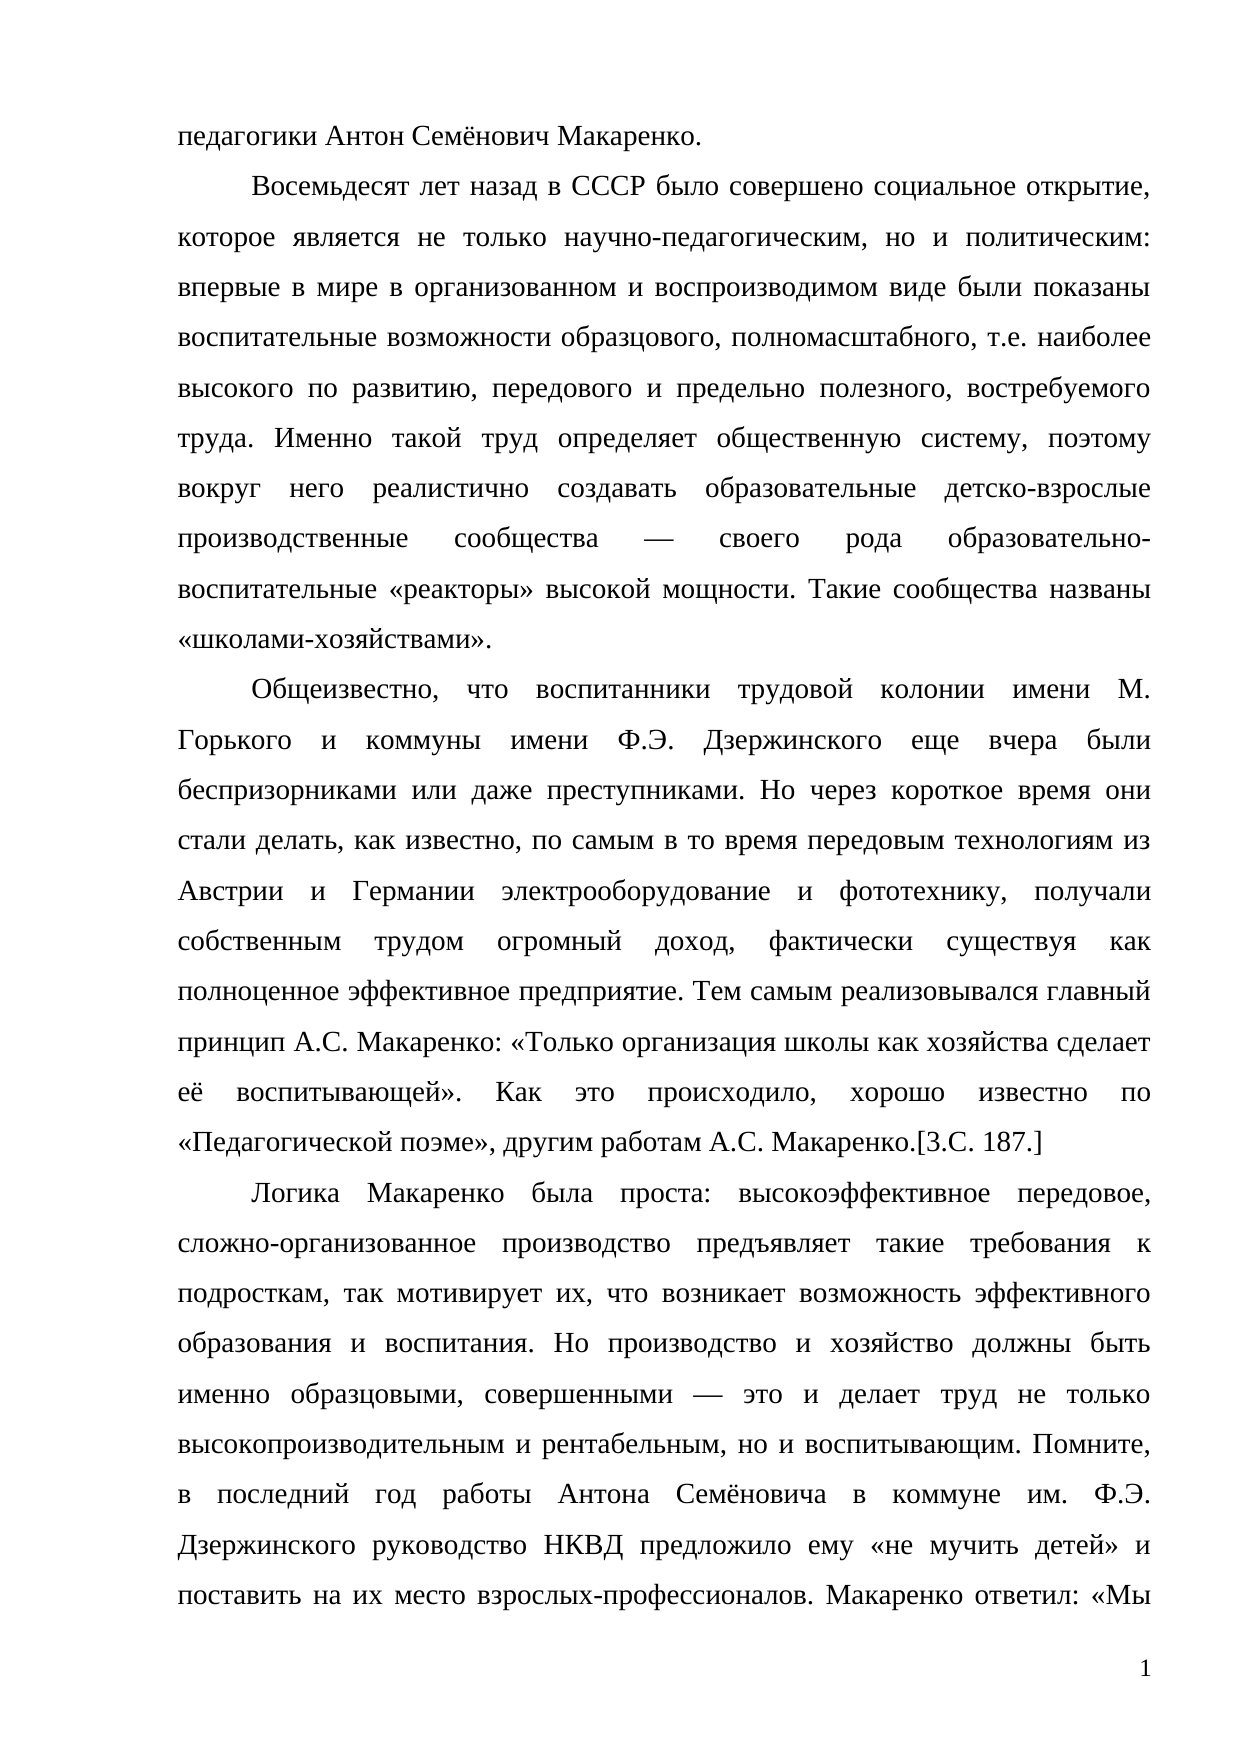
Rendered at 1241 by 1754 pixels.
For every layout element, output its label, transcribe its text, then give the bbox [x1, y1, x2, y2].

text Восемьдесят лет назад в СССР было совершено социальное открытие, которое является не только научно-педагогическим, но и политическим: впервые в мире в организованном и воспроизводимом виде были показаны воспитательные возможности образцового, полномасштабного, т.е. наиболее высокого по развитию, передового и предельно полезного, востребуемого труда. Именно такой труд определяет общественную систему, поэтому вокруг него реалистично создавать образовательные детско-взрослые производственные сообщества — своего рода образовательно-воспитательные «реакторы» высокой мощности. Такие сообщества названы «школами-хозяйствами». [177, 168, 1152, 655]
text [177, 118, 1152, 152]
text Общеизвестно, что воспитанники трудовой колонии имени М. Горького и коммуны имени Ф.Э. Дзержинского еще вчера были беспризорниками или даже преступниками. Но через короткое время они стали делать, как известно, по самым в то время передовым технологиям из Австрии и Германии электрооборудование и фототехнику, получали собственным трудом огромный доход, фактически существуя как полноценное эффективное предприятие. Тем самым реализовывался главный принцип А.С. Макаренко: «Только организация школы как хозяйства сделает её воспитывающей». Как это происходило, хорошо известно по «Педагогической поэме», другим работам А.С. Макаренко.[3.С. 187.] [177, 672, 1152, 1158]
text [177, 1175, 1152, 1611]
